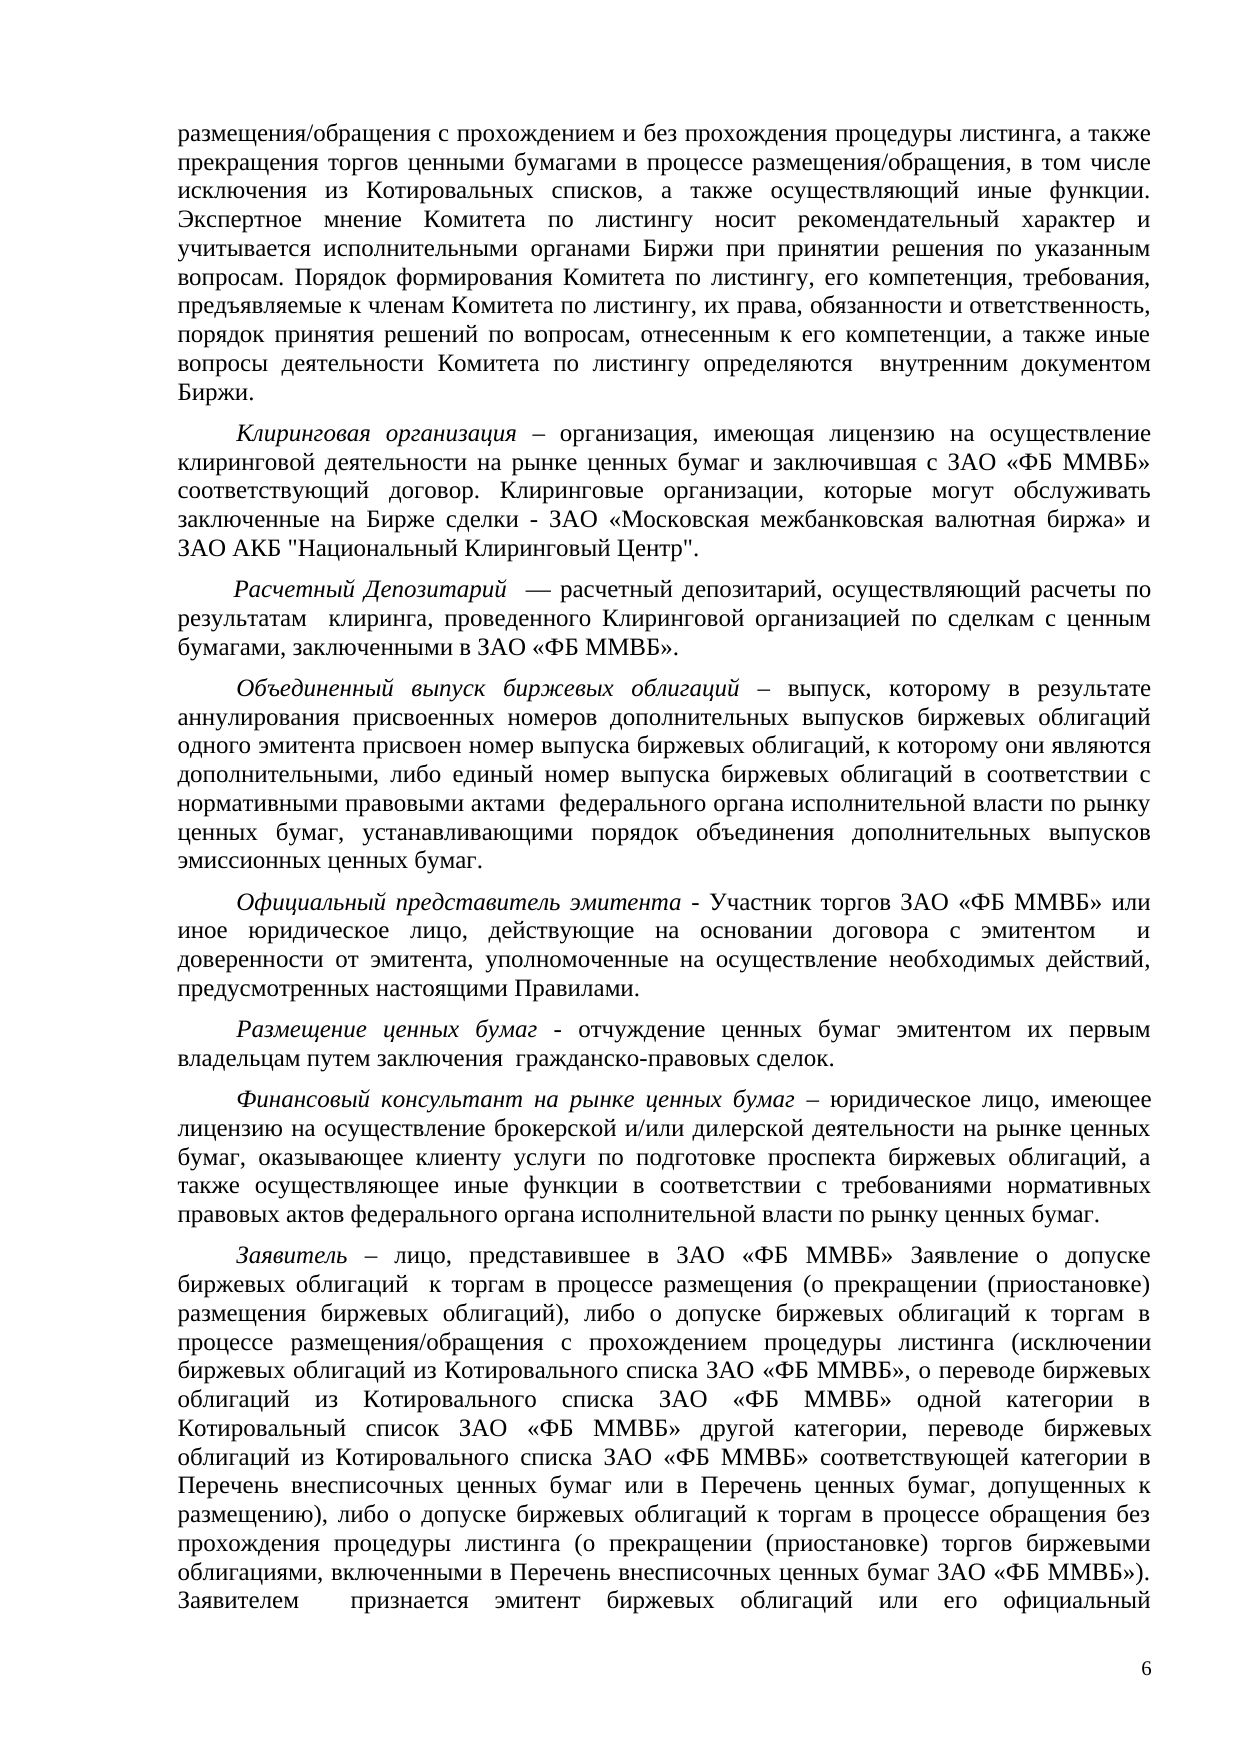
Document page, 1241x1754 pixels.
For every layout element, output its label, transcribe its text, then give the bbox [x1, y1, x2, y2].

text Размещение ценных бумаг - отчуждение ценных бумаг эмитентом их первым владельцам путем заключения гражданско-правовых сделок. [177, 1014, 1152, 1072]
text Расчетный Депозитарий — расчетный депозитарий, осуществляющий расчеты по результатам клиринга, проведенного Клиринговой организацией по сделкам с ценным бумагами, заключенными в ЗАО «ФБ ММВБ». [177, 574, 1152, 661]
text Финансовый консультант на рынке ценных бумаг – юридическое лицо, имеющее лицензию на осуществление брокерской и/или дилерской деятельности на рынке ценных бумаг, оказывающее клиенту услуги по подготовке проспекта биржевых облигаций, а также осуществляющее иные функции в соответствии с требованиями нормативных правовых актов федерального органа исполнительной власти по рынку ценных бумаг. [177, 1084, 1152, 1228]
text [177, 1241, 1152, 1614]
text Клиринговая организация – организация, имеющая лицензию на осуществление клиринговой деятельности на рынке ценных бумаг и заключившая с ЗАО «ФБ ММВБ» соответствующий договор. Клиринговые организации, которые могут обслуживать заключенные на Бирже сделки - ЗАО «Московская межбанковская валютная биржа» и ЗАО АКБ "Национальный Клиринговый Центр". [177, 418, 1152, 562]
text Официальный представитель эмитента - Участник торгов ЗАО «ФБ ММВБ» или иное юридическое лицо, действующие на основании договора с эмитентом и доверенности от эмитента, уполномоченные на осуществление необходимых действий, предусмотренных настоящими Правилами. [177, 887, 1152, 1002]
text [177, 118, 1152, 406]
text Объединенный выпуск биржевых облигаций – выпуск, которому в результате аннулирования присвоенных номеров дополнительных выпусков биржевых облигаций одного эмитента присвоен номер выпуска биржевых облигаций, к которому они являются дополнительными, либо единый номер выпуска биржевых облигаций в соответствии с нормативными правовыми актами федерального органа исполнительной власти по рынку ценных бумаг, устанавливающими порядок объединения дополнительных выпусков эмиссионных ценных бумаг. [177, 673, 1152, 874]
